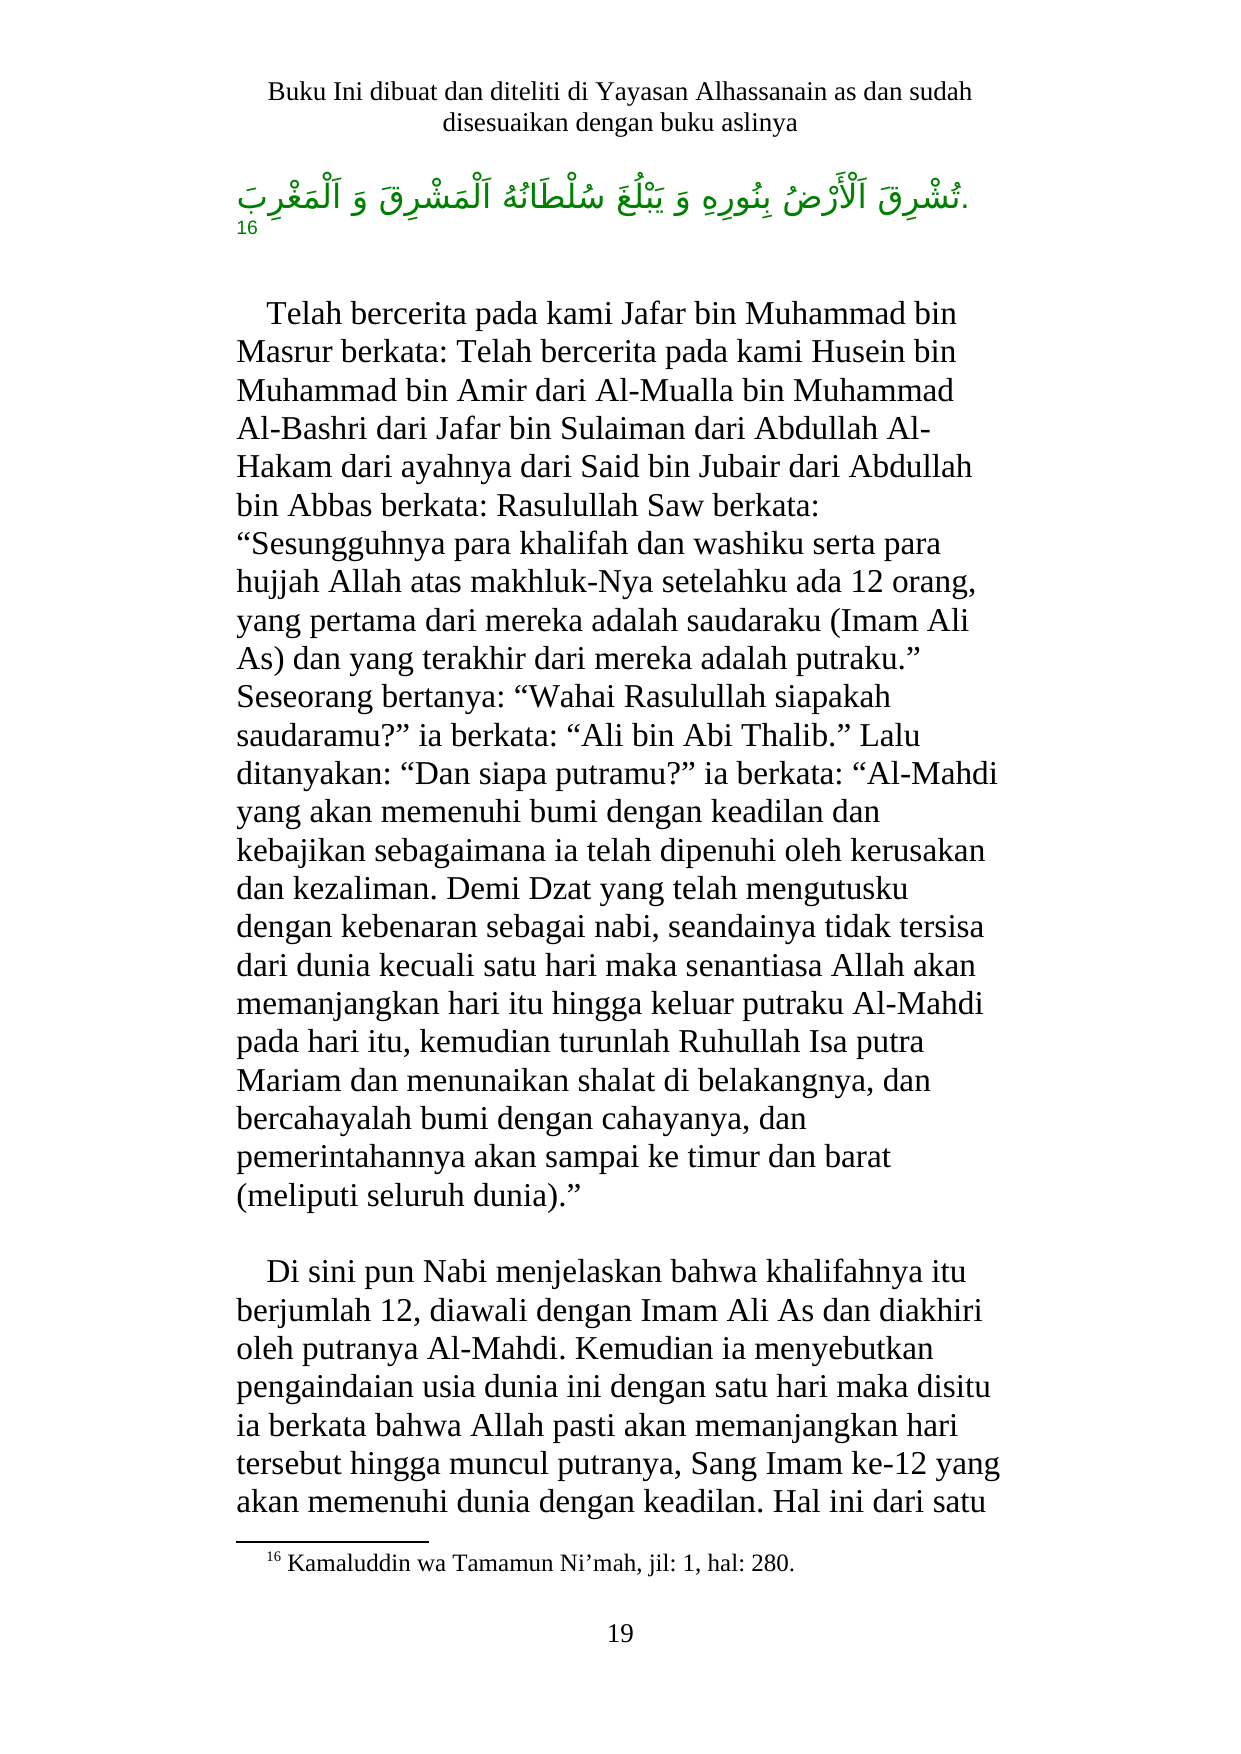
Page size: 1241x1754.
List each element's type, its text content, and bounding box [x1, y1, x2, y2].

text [236, 177, 1004, 255]
text Telah bercerita pada kami Jafar bin Muhammad bin Masrur berkata: Telah bercerita pada kami Husein bin Muhammad bin Amir dari Al-Mualla bin Muhammad Al-Bashri dari Jafar bin Sulaiman dari Abdullah Al-Hakam dari ayahnya dari Said bin Jubair dari Abdullah bin Abbas berkata: Rasulullah Saw berkata: “Sesungguhnya para khalifah dan washiku serta para hujjah Allah atas makhluk-Nya setelahku ada 12 orang, yang pertama dari mereka adalah saudaraku (Imam Ali As) dan yang terakhir dari mereka adalah putraku.” Seseorang bertanya: “Wahai Rasulullah siapakah saudaramu?” ia berkata: “Ali bin Abi Thalib.” Lalu ditanyakan: “Dan siapa putramu?” ia berkata: “Al-Mahdi yang akan memenuhi bumi dengan keadilan dan kebajikan sebagaimana ia telah dipenuhi oleh kerusakan dan kezaliman. Demi Dzat yang telah mengutusku dengan kebenaran sebagai nabi, seandainya tidak tersisa dari dunia kecuali satu hari maka senantiasa Allah akan memanjangkan hari itu hingga keluar putraku Al-Mahdi pada hari itu, kemudian turunlah Ruhullah Isa putra Mariam dan menunaikan shalat di belakangnya, dan bercahayalah bumi dengan cahayanya, dan pemerintahannya akan sampai ke timur dan barat (meliputi seluruh dunia).” [236, 293, 1004, 1213]
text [236, 1252, 1004, 1520]
